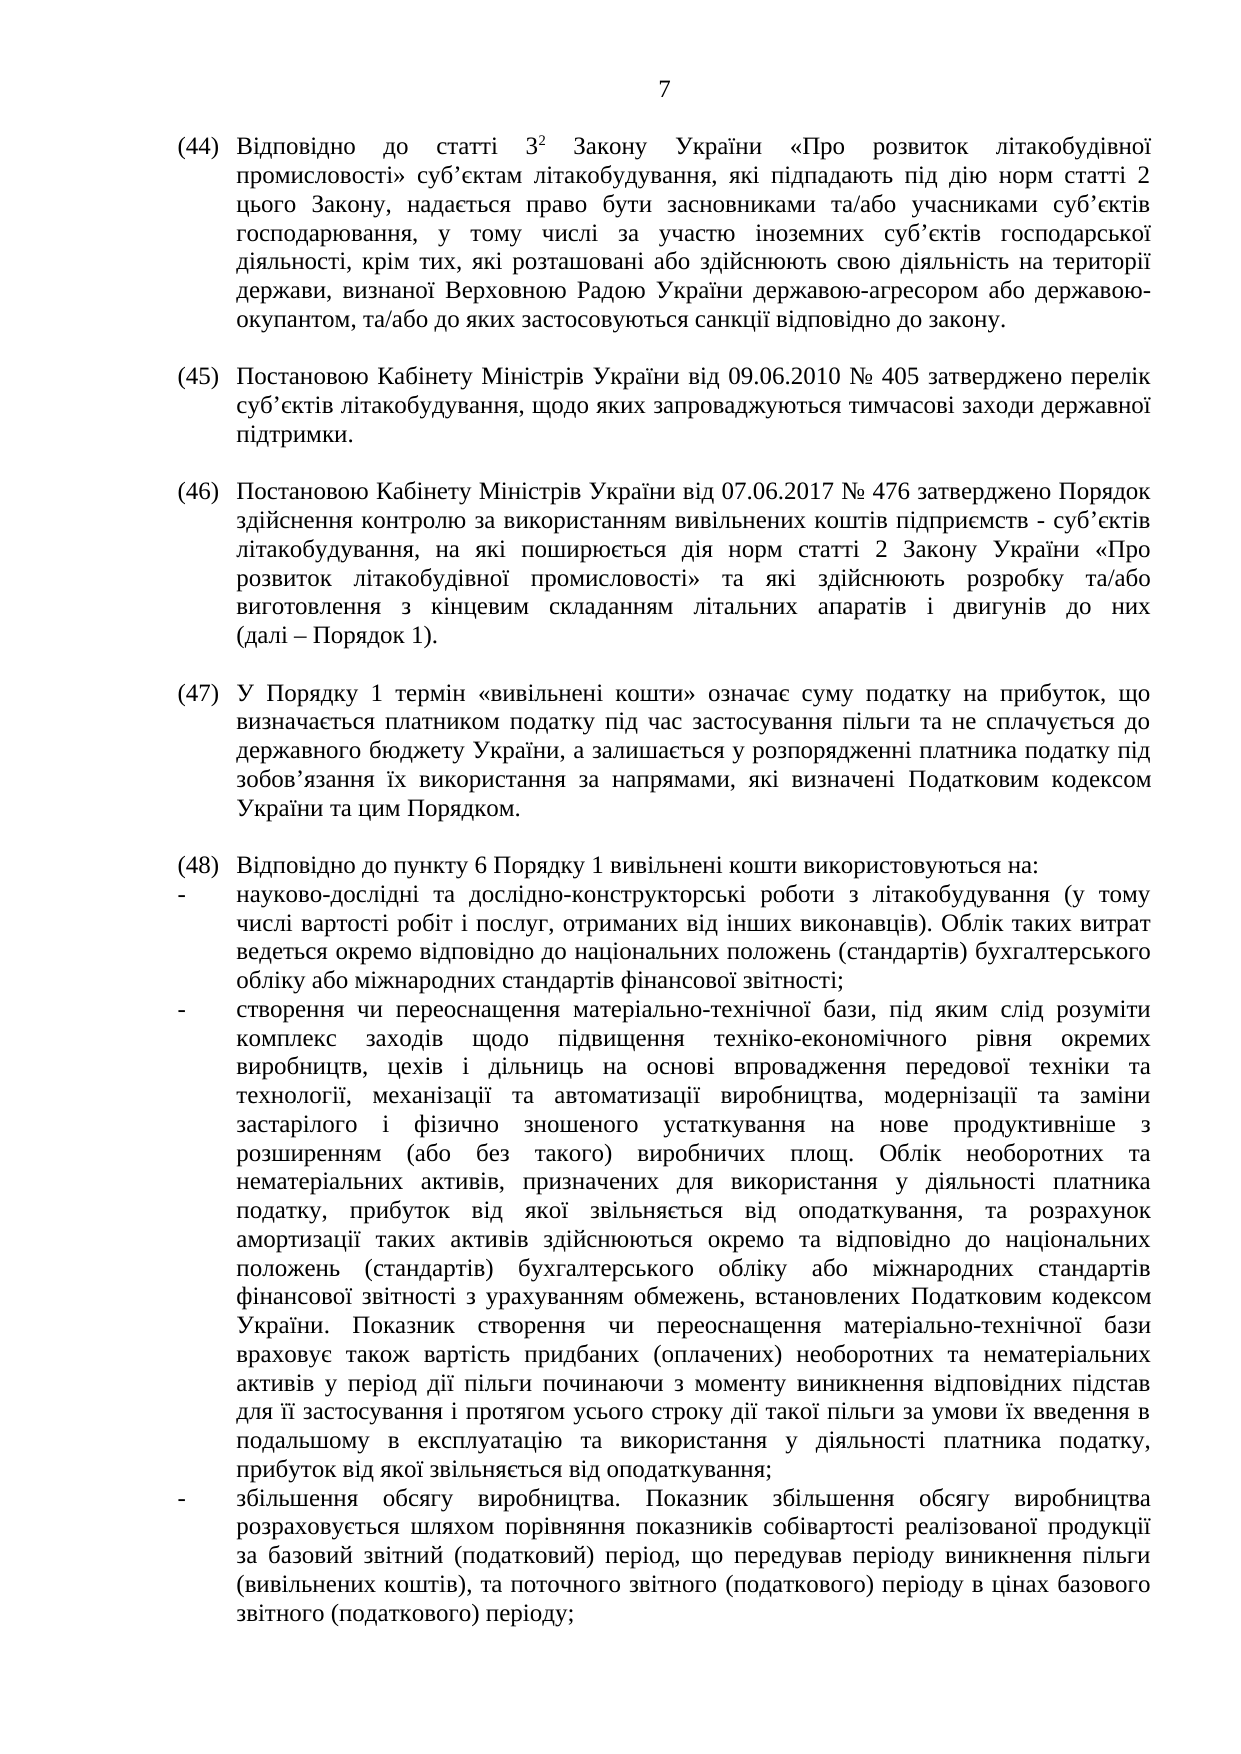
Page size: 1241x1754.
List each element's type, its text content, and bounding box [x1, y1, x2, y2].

list збільшення обсягу виробництва. Показник збільшення обсягу виробництва розраховується шляхом порівняння показників собівартості реалізованої продукції за базовий звітний (податковий) період, що передував періоду виникнення пільги (вивільнених коштів), та поточного звітного (податкового) періоду в цінах базового звітного (податкового) періоду; [177, 1483, 1152, 1626]
list Постановою Кабінету Міністрів України від 07.06.2017 № 476 затверджено Порядок здійснення контролю за використанням вивільнених коштів підприємств - суб’єктів літакобудування, на які поширюється дія норм статті 2 Закону України «Про розвиток літакобудівної промисловості» та які здійснюють розробку та/або виготовлення з кінцевим складанням літальних апаратів і двигунів до них (далі – Порядок 1). [177, 476, 1152, 649]
list науково-дослідні та дослідно-конструкторські роботи з літакобудування (у тому числі вартості робіт і послуг, отриманих від інших виконавців). Облік таких витрат ведеться окремо відповідно до національних положень (стандартів) бухгалтерського обліку або міжнародних стандартів фінансової звітності; [177, 879, 1152, 994]
list створення чи переоснащення матеріально-технічної бази, під яким слід розуміти комплекс заходів щодо підвищення техніко-економічного рівня окремих виробництв, цехів і дільниць на основі впровадження передової техніки та технології, механізації та автоматизації виробництва, модернізації та заміни застарілого і фізично зношеного устаткування на нове продуктивніше з розширенням (або без такого) виробничих площ. Облік необоротних та нематеріальних активів, призначених для використання у діяльності платника податку, прибуток від якої звільняється від оподаткування, та розрахунок амортизації таких активів здійснюються окремо та відповідно до національних положень (стандартів) бухгалтерського обліку або міжнародних стандартів фінансової звітності з урахуванням обмежень, встановлених Податковим кодексом України. Показник створення чи переоснащення матеріально-технічної бази враховує також вартість придбаних (оплачених) необоротних та нематеріальних активів у період дії пільги починаючи з моменту виникнення відповідних підстав для її застосування і протягом усього строку дії такої пільги за умови їх введення в подальшому в експлуатацію та використання у діяльності платника податку, прибуток від якої звільняється від оподаткування; [177, 994, 1152, 1483]
list У Порядку 1 термін «вивільнені кошти» означає суму податку на прибуток, що визначається платником податку під час застосування пільги та не сплачується до державного бюджету України, а залишається у розпорядженні платника податку під зобов’язання їх використання за напрямами, які визначені Податковим кодексом України та цим Порядком. [177, 678, 1152, 821]
list Постановою Кабінету Міністрів України від 09.06.2010 № 405 затверджено перелік суб’єктів літакобудування, щодо яких запроваджуються тимчасові заходи державної підтримки. [177, 361, 1152, 448]
list Відповідно до пункту 6 Порядку 1 вивільнені кошти використовуються на: [177, 850, 1152, 879]
list Відповідно до статті 32 Закону України «Про розвиток літакобудівної промисловості» суб’єктам літакобудування, які підпадають під дію норм статті 2 цього Закону, надається право бути засновниками та/або учасниками суб’єктів господарювання, у тому числі за участю іноземних суб’єктів господарської діяльності, крім тих, які розташовані або здійснюють свою діяльність на території держави, визнаної Верховною Радою України державою-агресором або державою-окупантом, та/або до яких застосовуються санкції відповідно до закону. [177, 131, 1152, 333]
